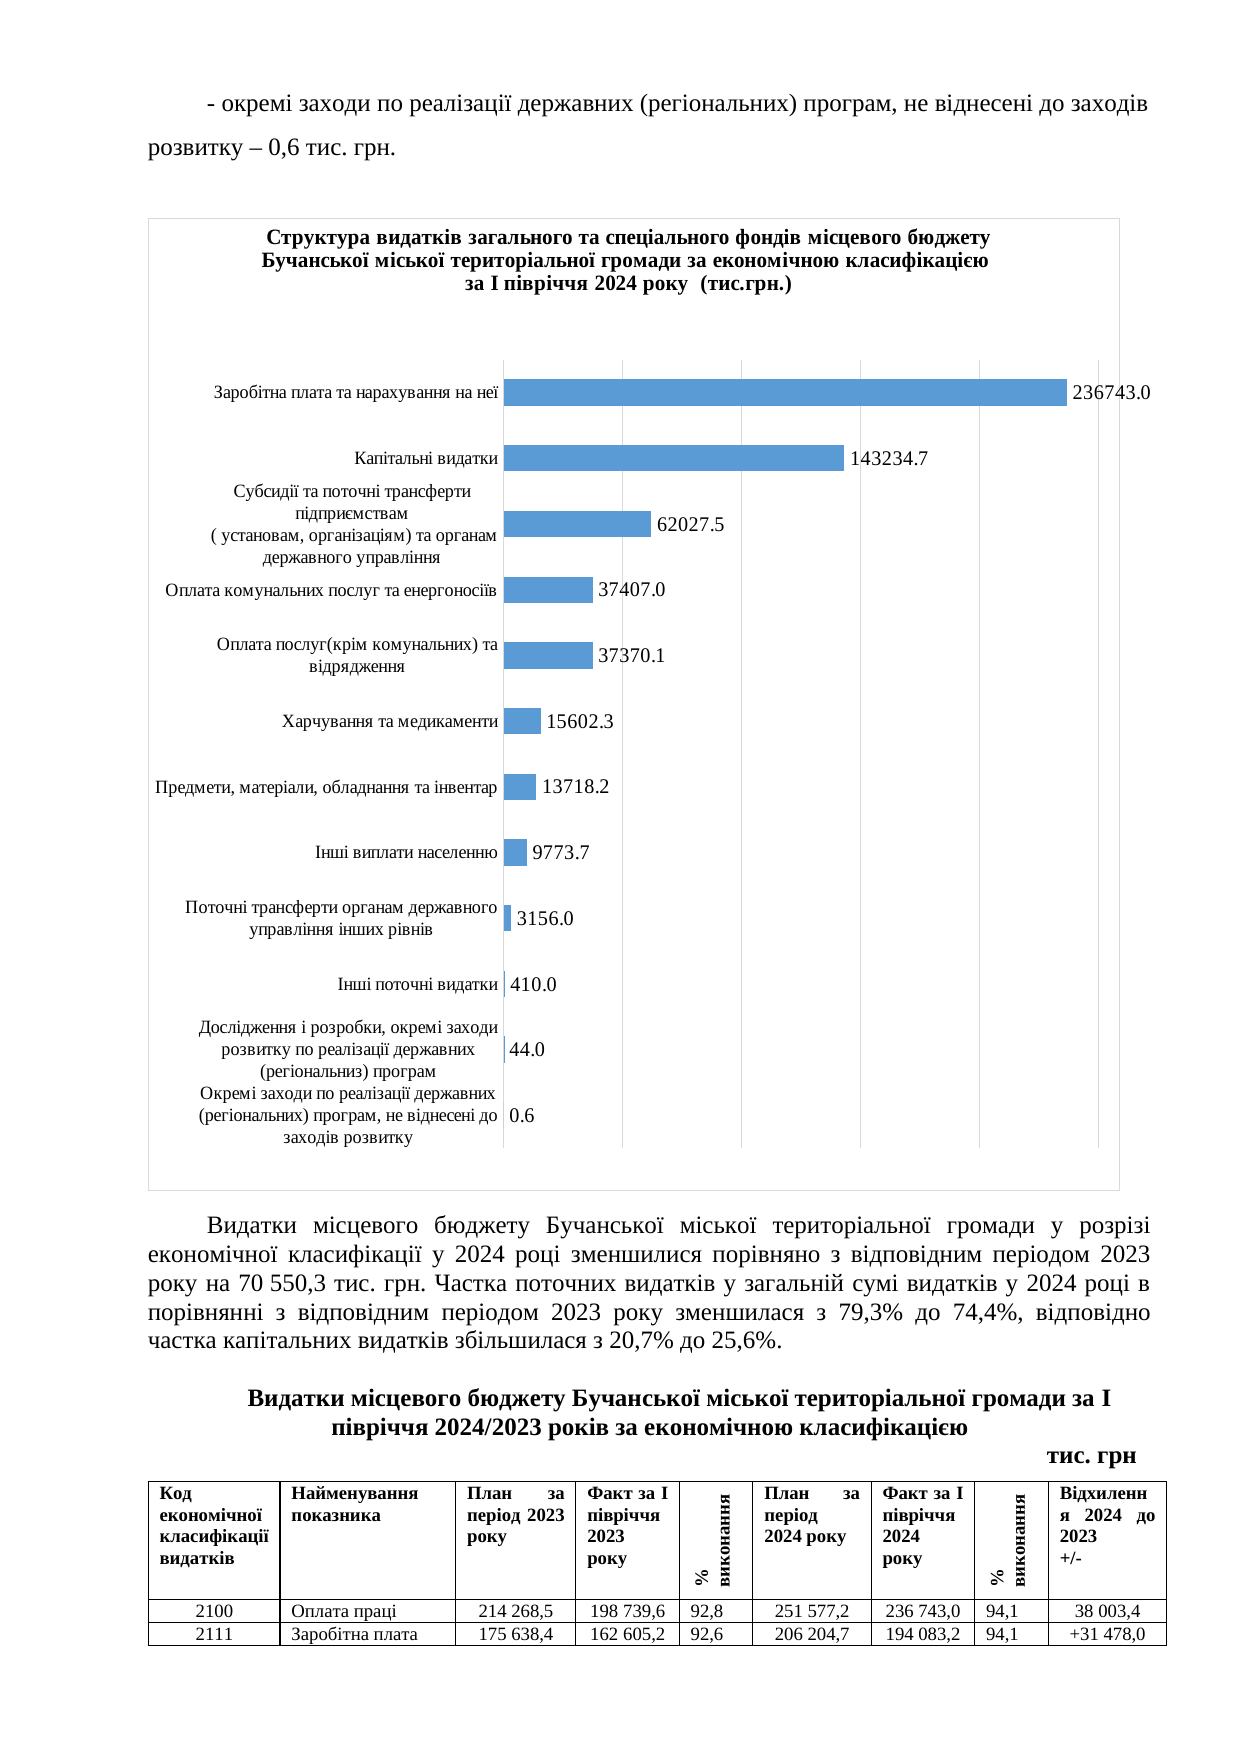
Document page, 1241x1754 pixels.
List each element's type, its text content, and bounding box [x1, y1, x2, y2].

table_cell 2111 [149, 1623, 279, 1644]
table_cell 175 638,4 [456, 1623, 575, 1644]
table_cell 94,1 [975, 1623, 1048, 1644]
table_cell 38 003,4 [1049, 1600, 1166, 1622]
table_cell 214 268,5 [456, 1600, 575, 1622]
table_cell 94,1 [975, 1600, 1048, 1622]
list окремі заходи по реалізації державних (регіональних) програм, не віднесені до заходів розвитку – 0,6 тис. грн. [148, 88, 1152, 160]
table_header Факт за I півріччя 2023 року [576, 1482, 679, 1599]
table_header % виконання [680, 1482, 752, 1599]
table_cell Заробітна плата [281, 1623, 455, 1644]
table_cell 162 605,2 [576, 1623, 679, 1644]
table_header Відхилення 2024 до 2023 +/- [1049, 1482, 1166, 1599]
table_header План за період 2024 року [753, 1482, 871, 1599]
table_header Код економічної класифікації видатків [149, 1482, 279, 1599]
table_cell 236 743,0 [872, 1600, 974, 1622]
text тис. грн [148, 1440, 1152, 1469]
table_cell 194 083,2 [872, 1623, 974, 1644]
table_cell 206 204,7 [753, 1623, 871, 1644]
table_header Найменування показника [281, 1482, 455, 1599]
table_cell 198 739,6 [576, 1600, 679, 1622]
table_cell 2100 [149, 1600, 279, 1622]
text Видатки місцевого бюджету Бучанської міської територіальної громади у розрізі економічної класифікації у 2024 році зменшилися порівняно з відповідним періодом 2023 року на 70 550,3 тис. грн. Частка поточних видатків у загальній сумі видатків у 2024 році в порівнянні з відповідним періодом 2023 року зменшилася з 79,3% до 74,4%, відповідно частка капітальних видатків збільшилася з 20,7% до 25,6%. [148, 1210, 1152, 1354]
table_cell +31 478,0 [1049, 1623, 1166, 1644]
table_cell 251 577,2 [753, 1600, 871, 1622]
table_header План за період 2023 року [456, 1482, 575, 1599]
table_header % виконання [975, 1482, 1048, 1599]
table_cell 92,6 [680, 1623, 752, 1644]
table_cell 92,8 [680, 1600, 752, 1622]
table_header Факт за I півріччя 2024 року [872, 1482, 974, 1599]
table_cell Оплата праці [281, 1600, 455, 1622]
text Видатки місцевого бюджету Бучанської міської територіальної громади за I півріччя 2024/2023 років за економічною класифікацією [148, 1383, 1152, 1440]
